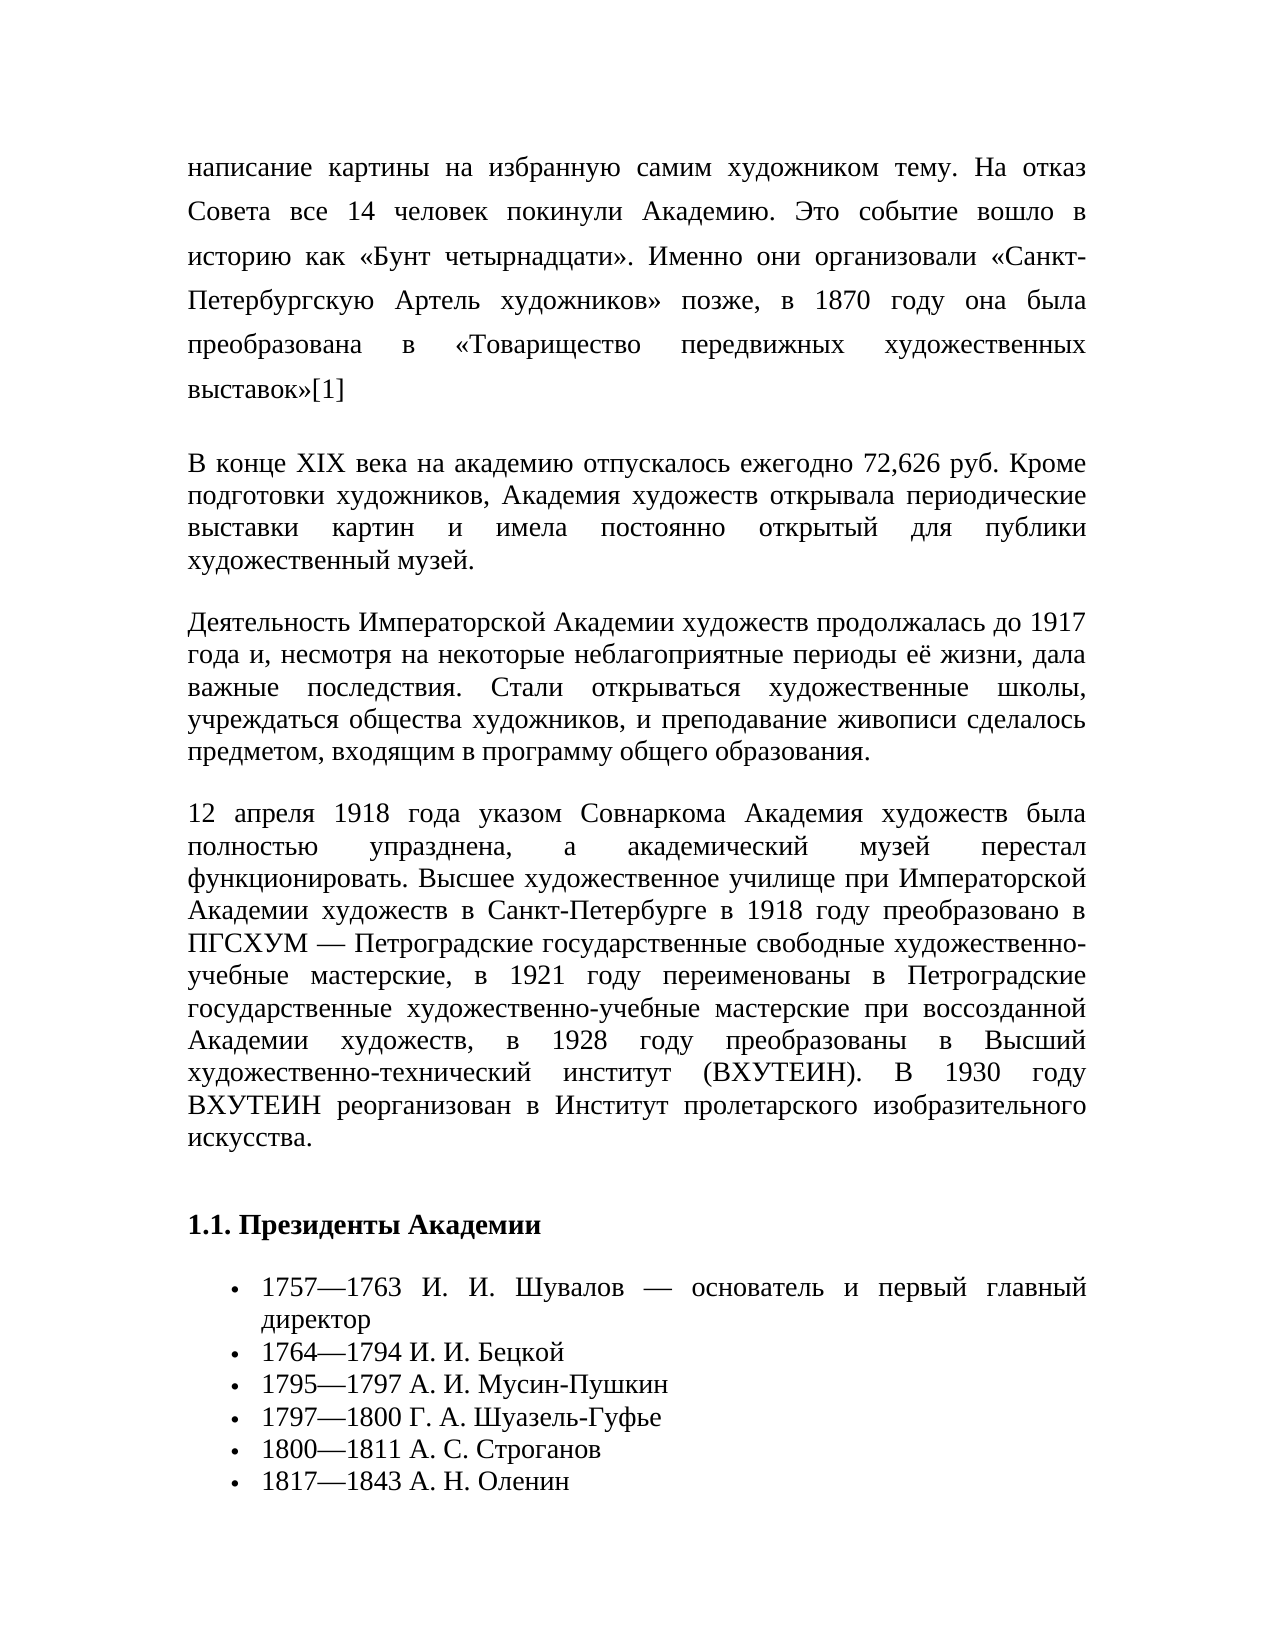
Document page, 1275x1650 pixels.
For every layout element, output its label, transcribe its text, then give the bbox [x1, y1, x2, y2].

list 1757—1763 И. И. Шувалов — основатель и первый главный директор [232, 1270, 1087, 1335]
list 1800—1811 А. С. Строганов [232, 1432, 1087, 1464]
text Деятельность Императорской Академии художеств продолжалась до 1917 года и, несмотря на некоторые неблагоприятные периоды её жизни, дала важные последствия. Стали открываться художественные школы, учреждаться общества художников, и преподавание живописи сделалось предметом, входящим в программу общего образования. [187, 605, 1087, 767]
list 1817—1843 А. Н. Оленин [232, 1464, 1087, 1497]
text В конце XIX века на академию отпускалось ежегодно 72,626 руб. Кроме подготовки художников, Академия художеств открывала периодические выставки картин и имела постоянно открытый для публики художественный музей. [187, 446, 1087, 575]
list 1.1. Президенты Академии [187, 1207, 1087, 1241]
list 1795—1797 А. И. Мусин-Пушкин [232, 1367, 1087, 1400]
text 12 апреля 1918 года указом Совнаркома Академия художеств была полностью упразднена, а академический музей перестал функционировать. Высшее художественное училище при Императорской Академии художеств в Санкт-Петербурге в 1918 году преобразовано в ПГСХУМ — Петроградские государственные свободные художественно-учебные мастерские, в 1921 году переименованы в Петроградские государственные художественно-учебные мастерские при воссозданной Академии художеств, в 1928 году преобразованы в Высший художественно-технический институт (ВХУТЕИН). В 1930 году ВХУТЕИН реорганизован в Институт пролетарского изобразительного искусства. [187, 796, 1087, 1153]
list 1797—1800 Г. А. Шуазель-Гуфье [232, 1400, 1087, 1432]
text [187, 150, 1087, 416]
list 1764—1794 И. И. Бецкой [232, 1335, 1087, 1367]
